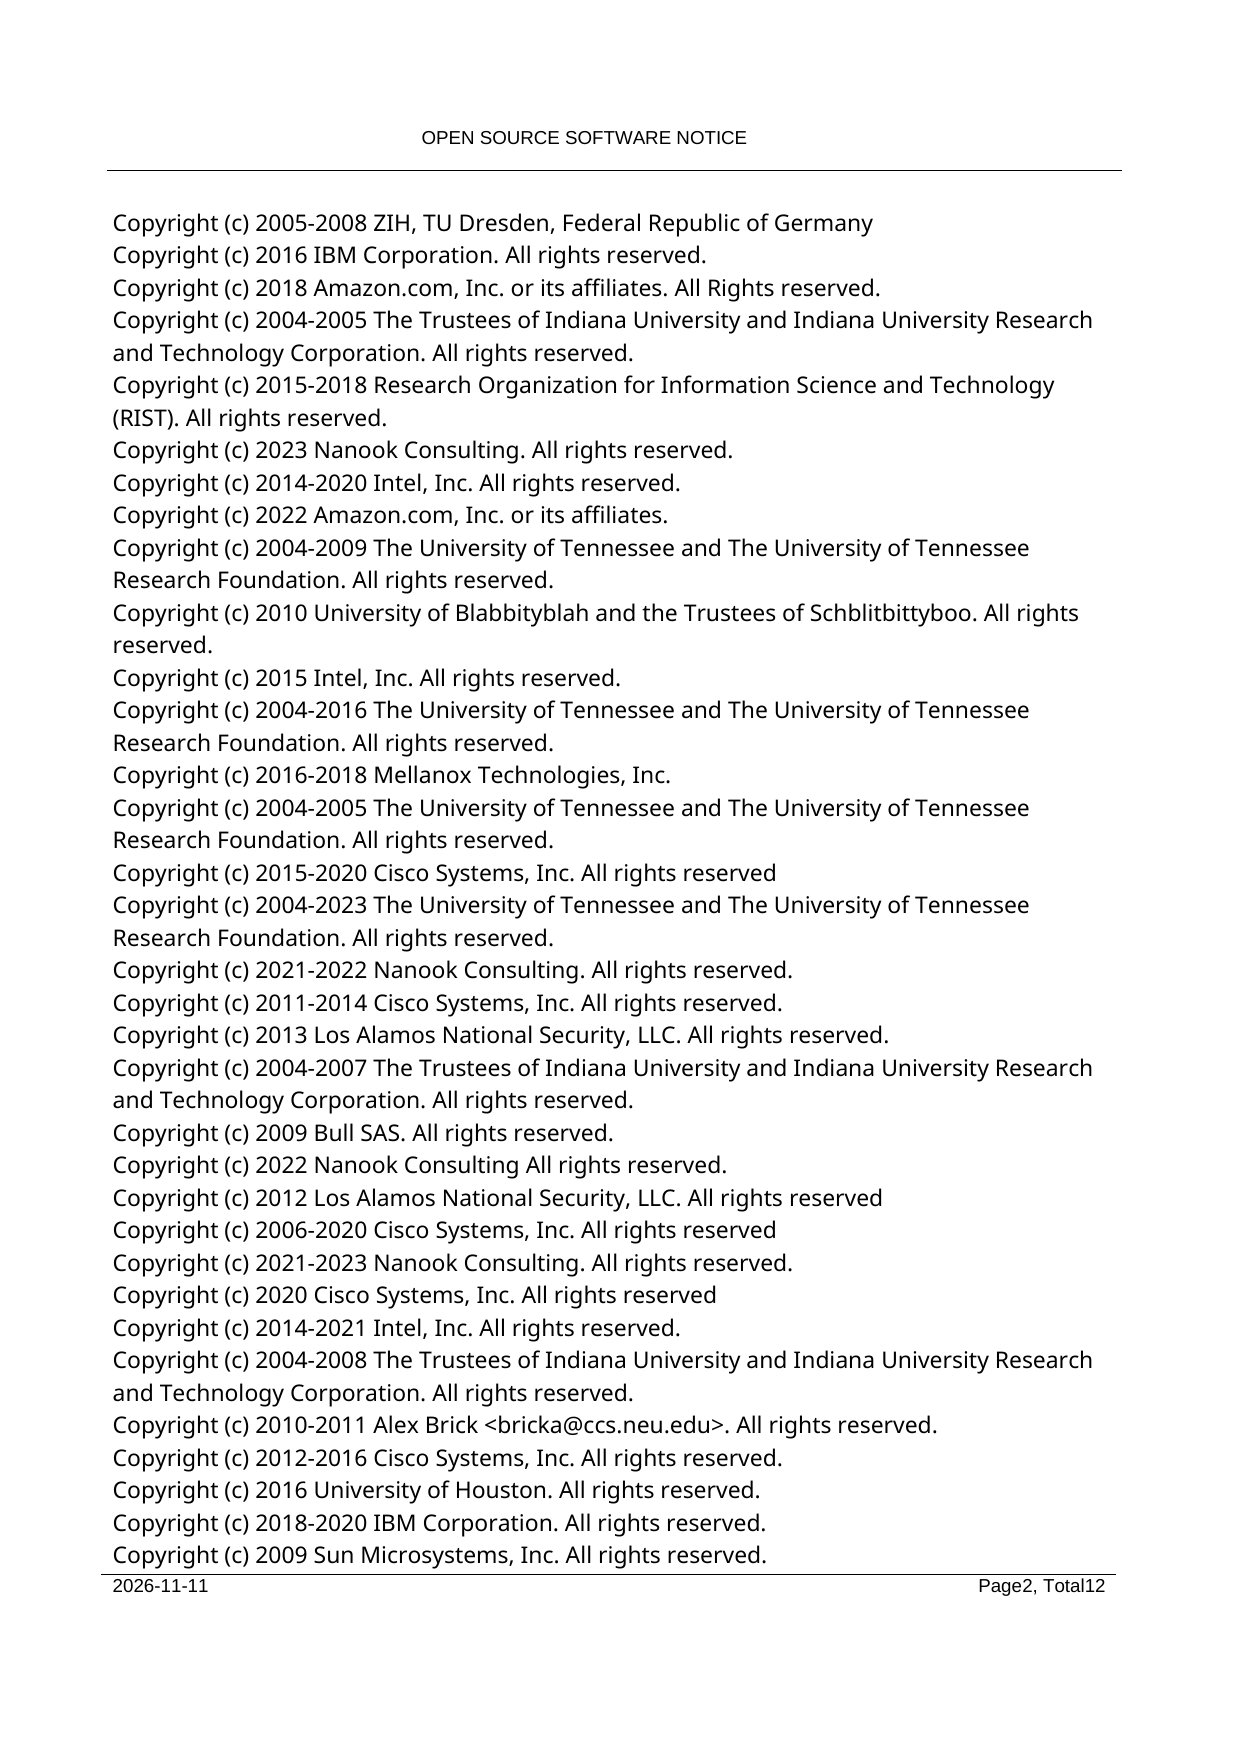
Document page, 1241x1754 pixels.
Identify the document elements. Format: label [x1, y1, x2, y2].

text [112, 206, 1128, 1571]
